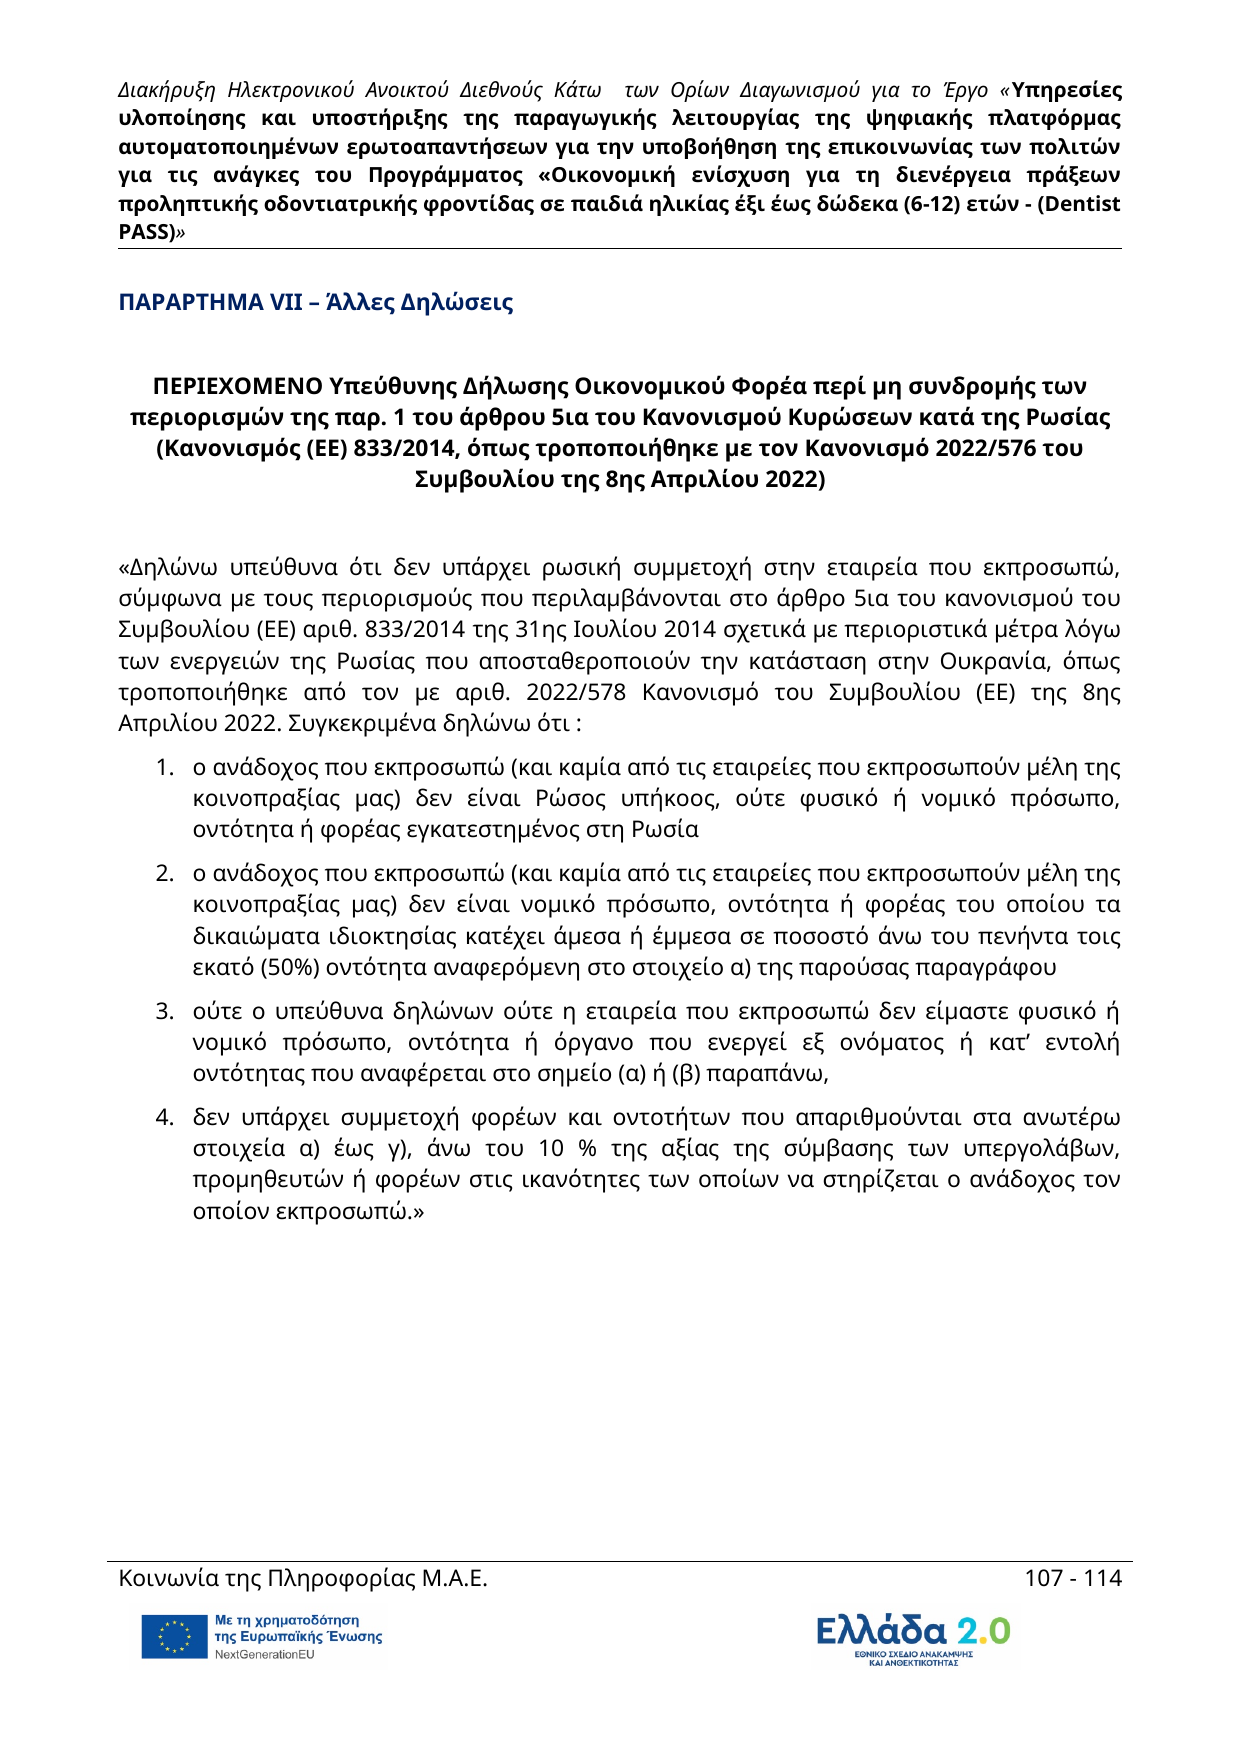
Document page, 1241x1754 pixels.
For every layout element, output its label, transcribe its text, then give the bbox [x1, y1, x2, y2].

list ο ανάδοχος που εκπροσωπώ (και καμία από τις εταιρείες που εκπροσωπούν μέλη της κοινοπραξίας μας) δεν είναι Ρώσος υπήκοος, ούτε φυσικό ή νομικό πρόσωπο, οντότητα ή φορέας εγκατεστημένος στη Ρωσία [155, 751, 1122, 844]
subtitle ΠΑΡΑΡΤΗΜΑ VIΙ – Άλλες Δηλώσεις [118, 286, 1122, 317]
text «Δηλώνω υπεύθυνα ότι δεν υπάρχει ρωσική συμμετοχή στην εταιρεία που εκπροσωπώ, σύμφωνα με τους περιορισμούς που περιλαμβάνονται στο άρθρο 5ια του κανονισμού του Συμβουλίου (ΕΕ) αριθ. 833/2014 της 31ης Ιουλίου 2014 σχετικά με περιοριστικά μέτρα λόγω των ενεργειών της Ρωσίας που αποσταθεροποιούν την κατάσταση στην Ουκρανία, όπως τροποποιήθηκε από τον με αριθ. 2022/578 Κανονισμό του Συμβουλίου (ΕΕ) της 8ης Απριλίου 2022. Συγκεκριμένα δηλώνω ότι : [118, 551, 1122, 738]
list ούτε ο υπεύθυνα δηλώνων ούτε η εταιρεία που εκπροσωπώ δεν είμαστε φυσικό ή νομικό πρόσωπο, οντότητα ή όργανο που ενεργεί εξ ονόματος ή κατ’ εντολή οντότητας που αναφέρεται στο σημείο (α) ή (β) παραπάνω, [155, 994, 1122, 1088]
list ο ανάδοχος που εκπροσωπώ (και καμία από τις εταιρείες που εκπροσωπούν μέλη της κοινοπραξίας μας) δεν είναι νομικό πρόσωπο, οντότητα ή φορέας του οποίου τα δικαιώματα ιδιοκτησίας κατέχει άμεσα ή έμμεσα σε ποσοστό άνω του πενήντα τοις εκατό (50%) οντότητα αναφερόμενη στο στοιχείο α) της παρούσας παραγράφου [155, 857, 1122, 982]
list δεν υπάρχει συμμετοχή φορέων και οντοτήτων που απαριθμούνται στα ανωτέρω στοιχεία α) έως γ), άνω του 10 % της αξίας της σύμβασης των υπεργολάβων, προμηθευτών ή φορέων στις ικανότητες των οποίων να στηρίζεται ο ανάδοχος τον οποίον εκπροσωπώ.» [155, 1101, 1122, 1226]
text ΠΕΡΙΕΧΟΜΕΝΟ Υπεύθυνης Δήλωσης Οικονομικού Φορέα περί μη συνδρομής των περιορισμών της παρ. 1 του άρθρου 5ια του Κανονισμού Κυρώσεων κατά της Ρωσίας (Κανονισμός (ΕΕ) 833/2014, όπως τροποποιήθηκε με τον Κανονισμό 2022/576 του Συμβουλίου της 8ης Απριλίου 2022) [118, 369, 1122, 494]
